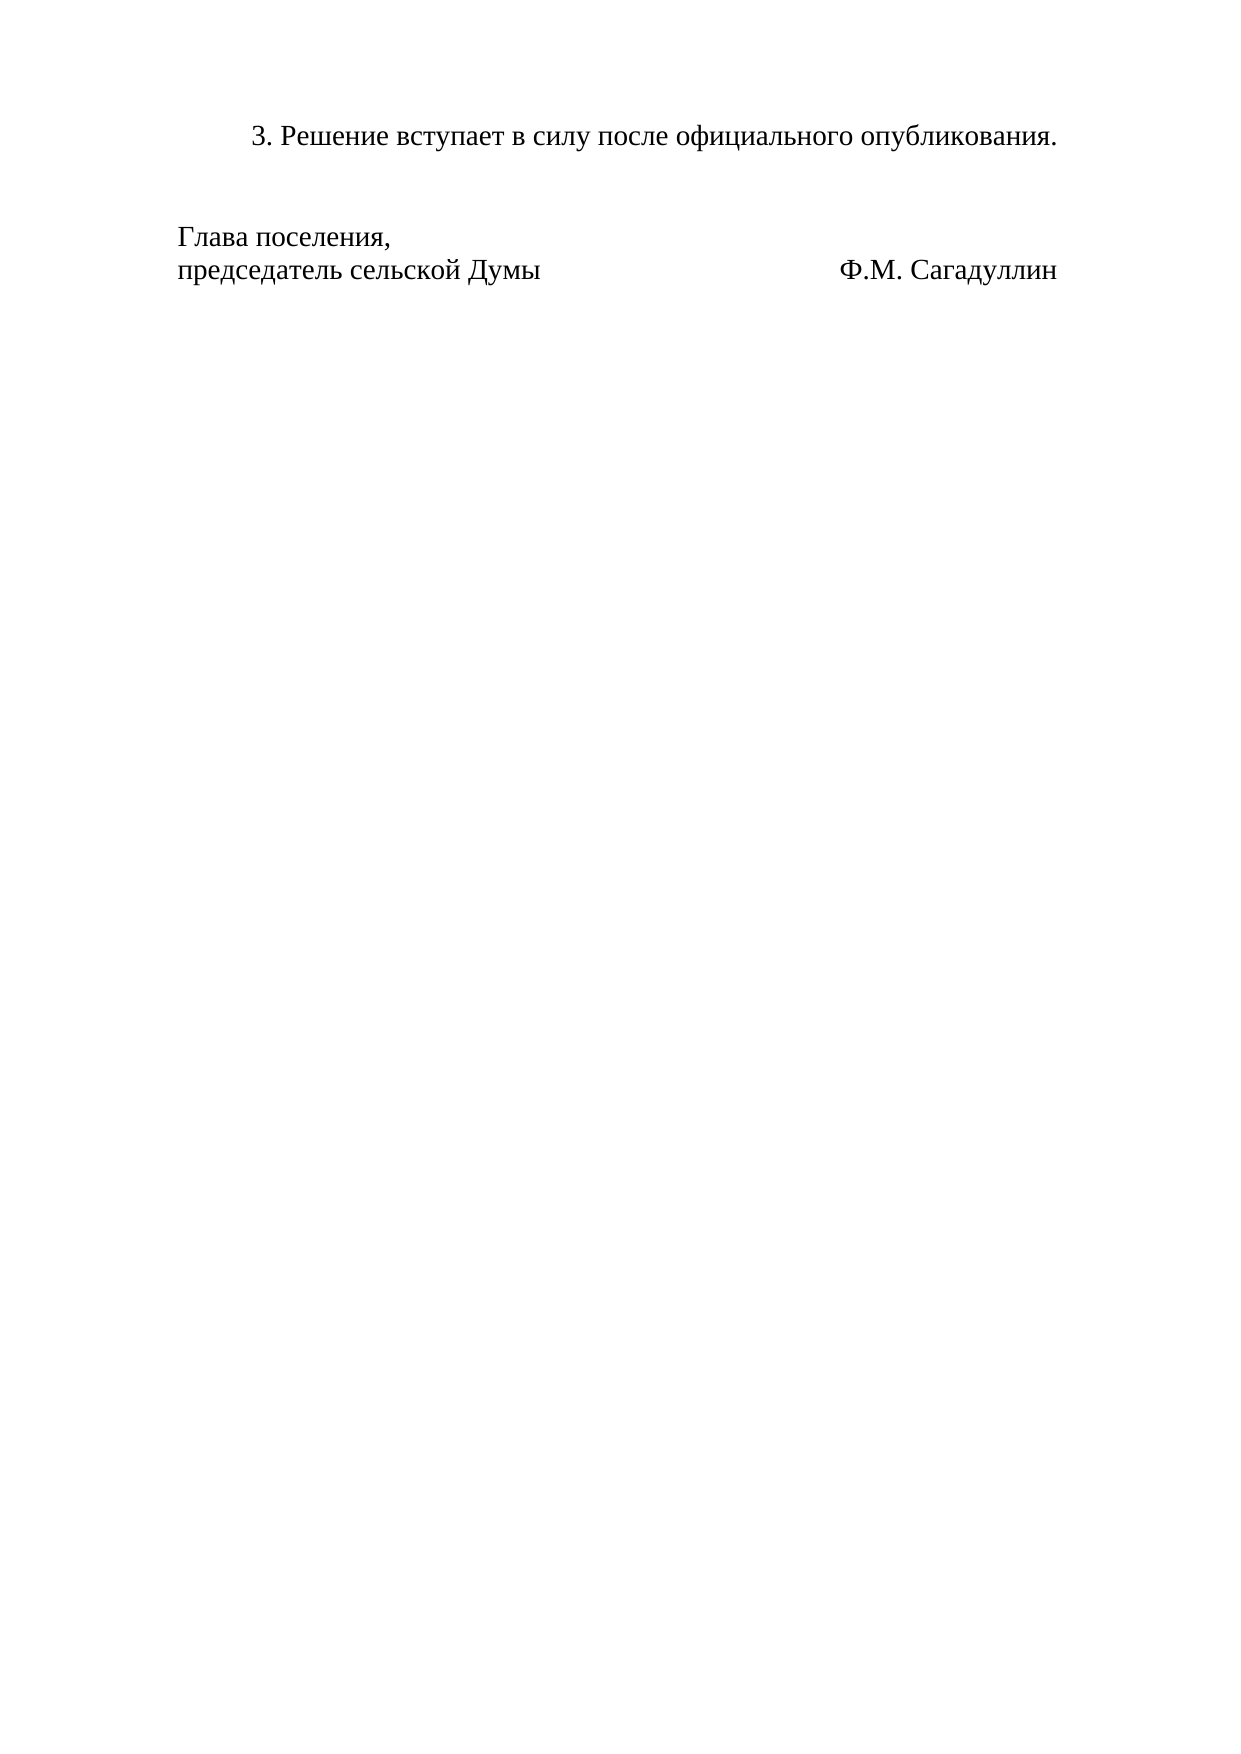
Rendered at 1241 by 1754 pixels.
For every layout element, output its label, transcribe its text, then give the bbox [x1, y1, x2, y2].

text Глава поселения, [177, 219, 1152, 252]
text председатель сельской Думы Ф.М. Сагадуллин [177, 252, 1152, 286]
text 3. Решение вступает в силу после официального опубликования. [177, 118, 1152, 152]
